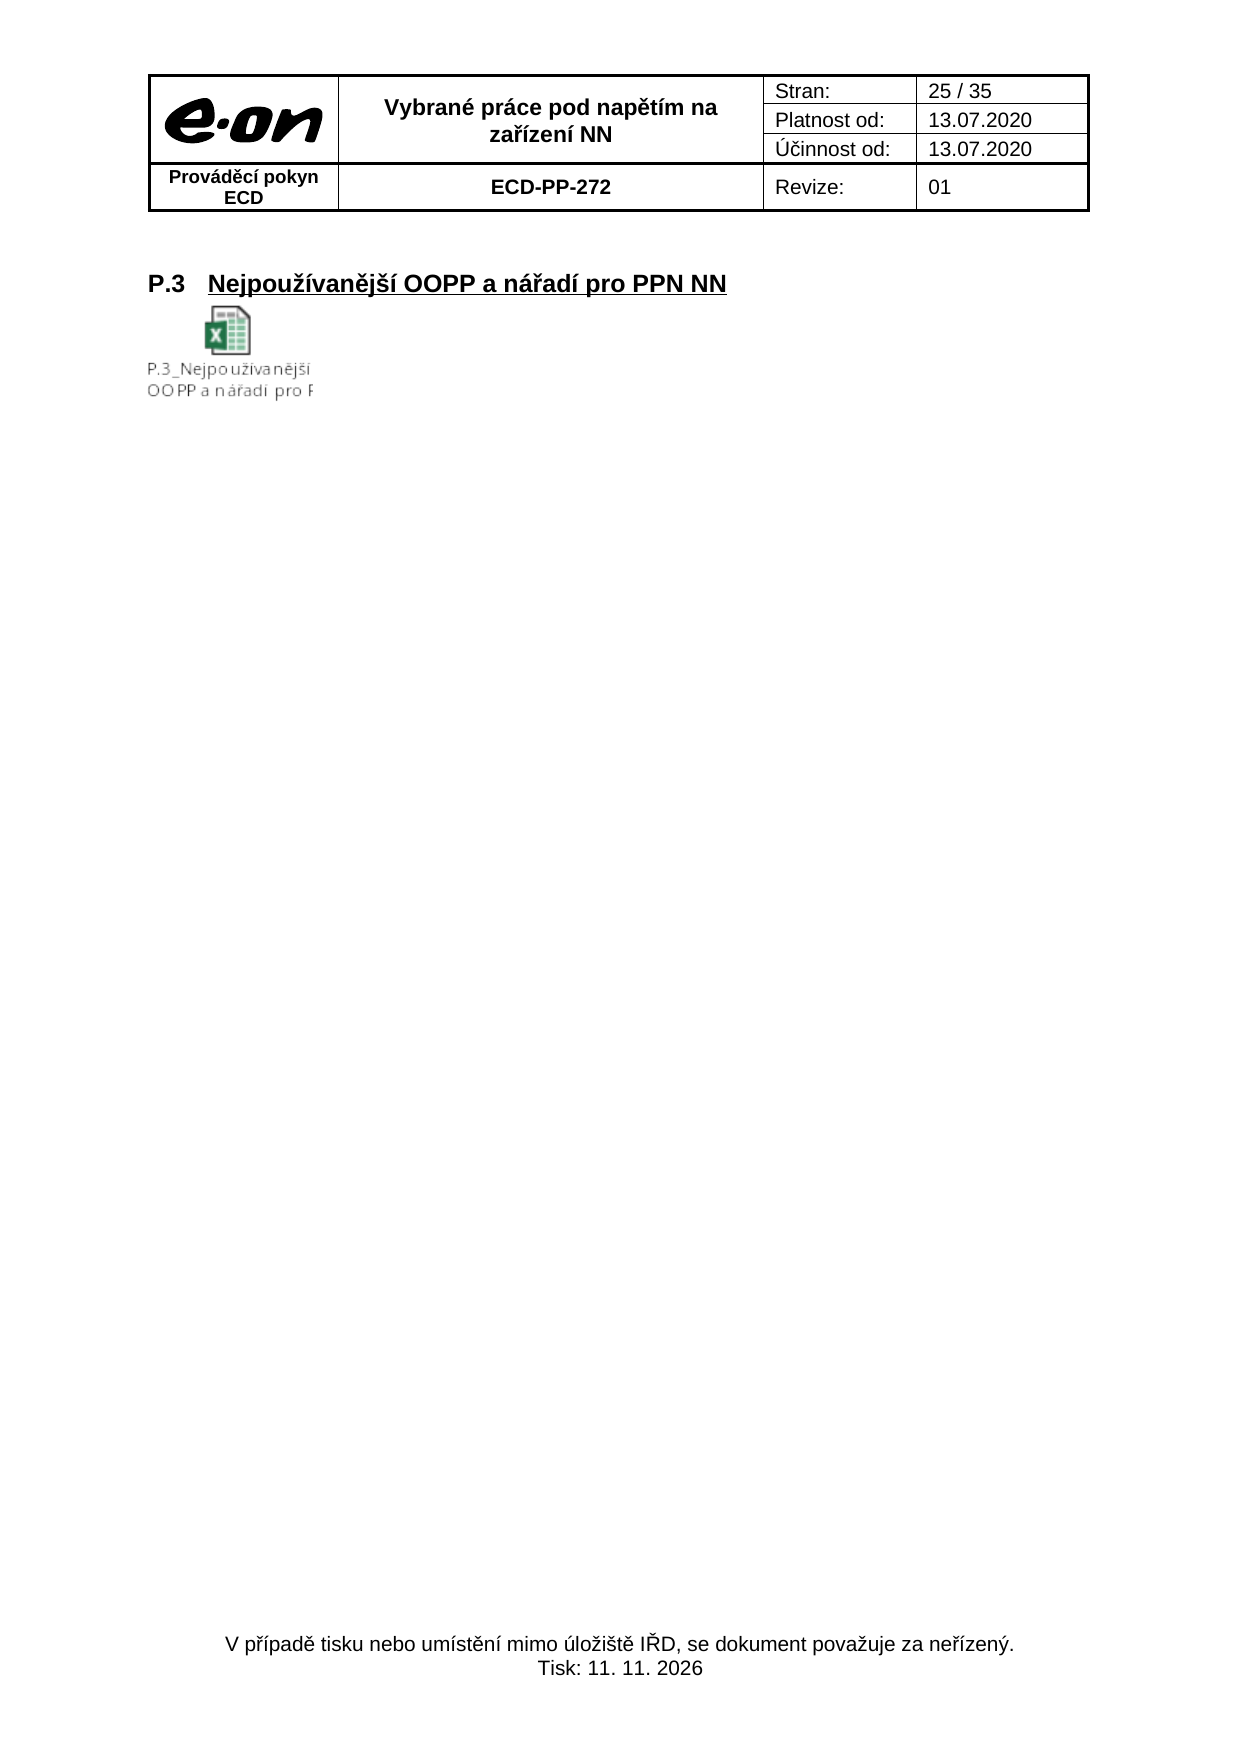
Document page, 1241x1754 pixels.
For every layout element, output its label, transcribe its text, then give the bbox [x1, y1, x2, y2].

text Nejpoužívanější OOPP a nářadí pro PPN NN [148, 269, 1092, 298]
